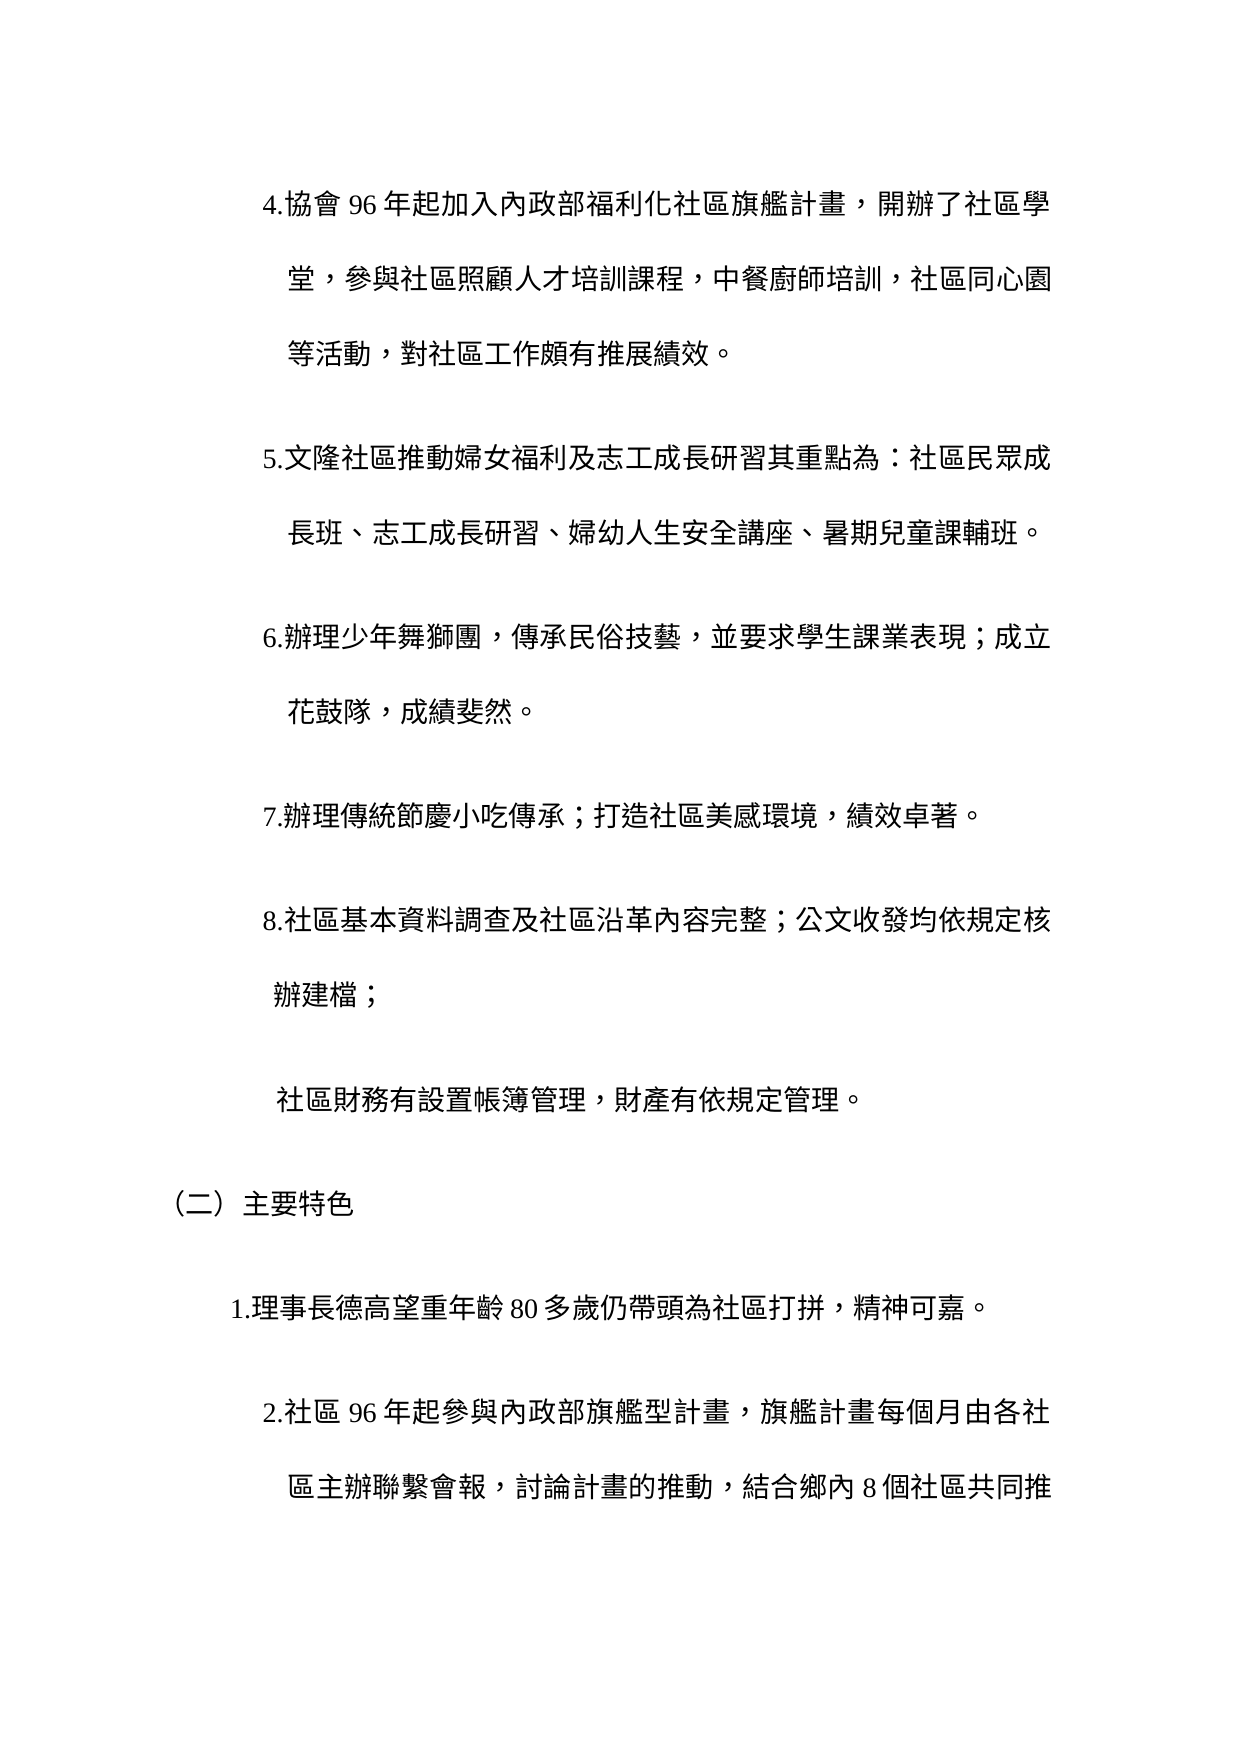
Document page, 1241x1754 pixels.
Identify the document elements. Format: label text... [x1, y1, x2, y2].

text 社區財務有設置帳簿管理，財產有依規定管理。 [262, 1060, 1053, 1135]
text 4.協會96年起加入內政部福利化社區旗艦計畫，開辦了社區學堂，參與社區照顧人才培訓課程，中餐廚師培訓，社區同心園等活動，對社區工作頗有推展績效。 [262, 164, 1053, 389]
text 1.理事長德高望重年齡80多歲仍帶頭為社區打拼，精神可嘉。 [187, 1269, 1053, 1344]
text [262, 1373, 1053, 1523]
text 7.辦理傳統節慶小吃傳承；打造社區美感環境，績效卓著。 [262, 777, 1053, 852]
text 8.社區基本資料調查及社區沿革內容完整；公文收發均依規定核辦建檔； [262, 881, 1053, 1031]
text 5.文隆社區推動婦女福利及志工成長研習其重點為：社區民眾成長班、志工成長研習、婦幼人生安全講座、暑期兒童課輔班。 [262, 419, 1053, 569]
text （二）主要特色 [94, 1164, 1053, 1239]
text 6.辦理少年舞獅團，傳承民俗技藝，並要求學生課業表現；成立花鼓隊，成績斐然。 [262, 598, 1053, 748]
